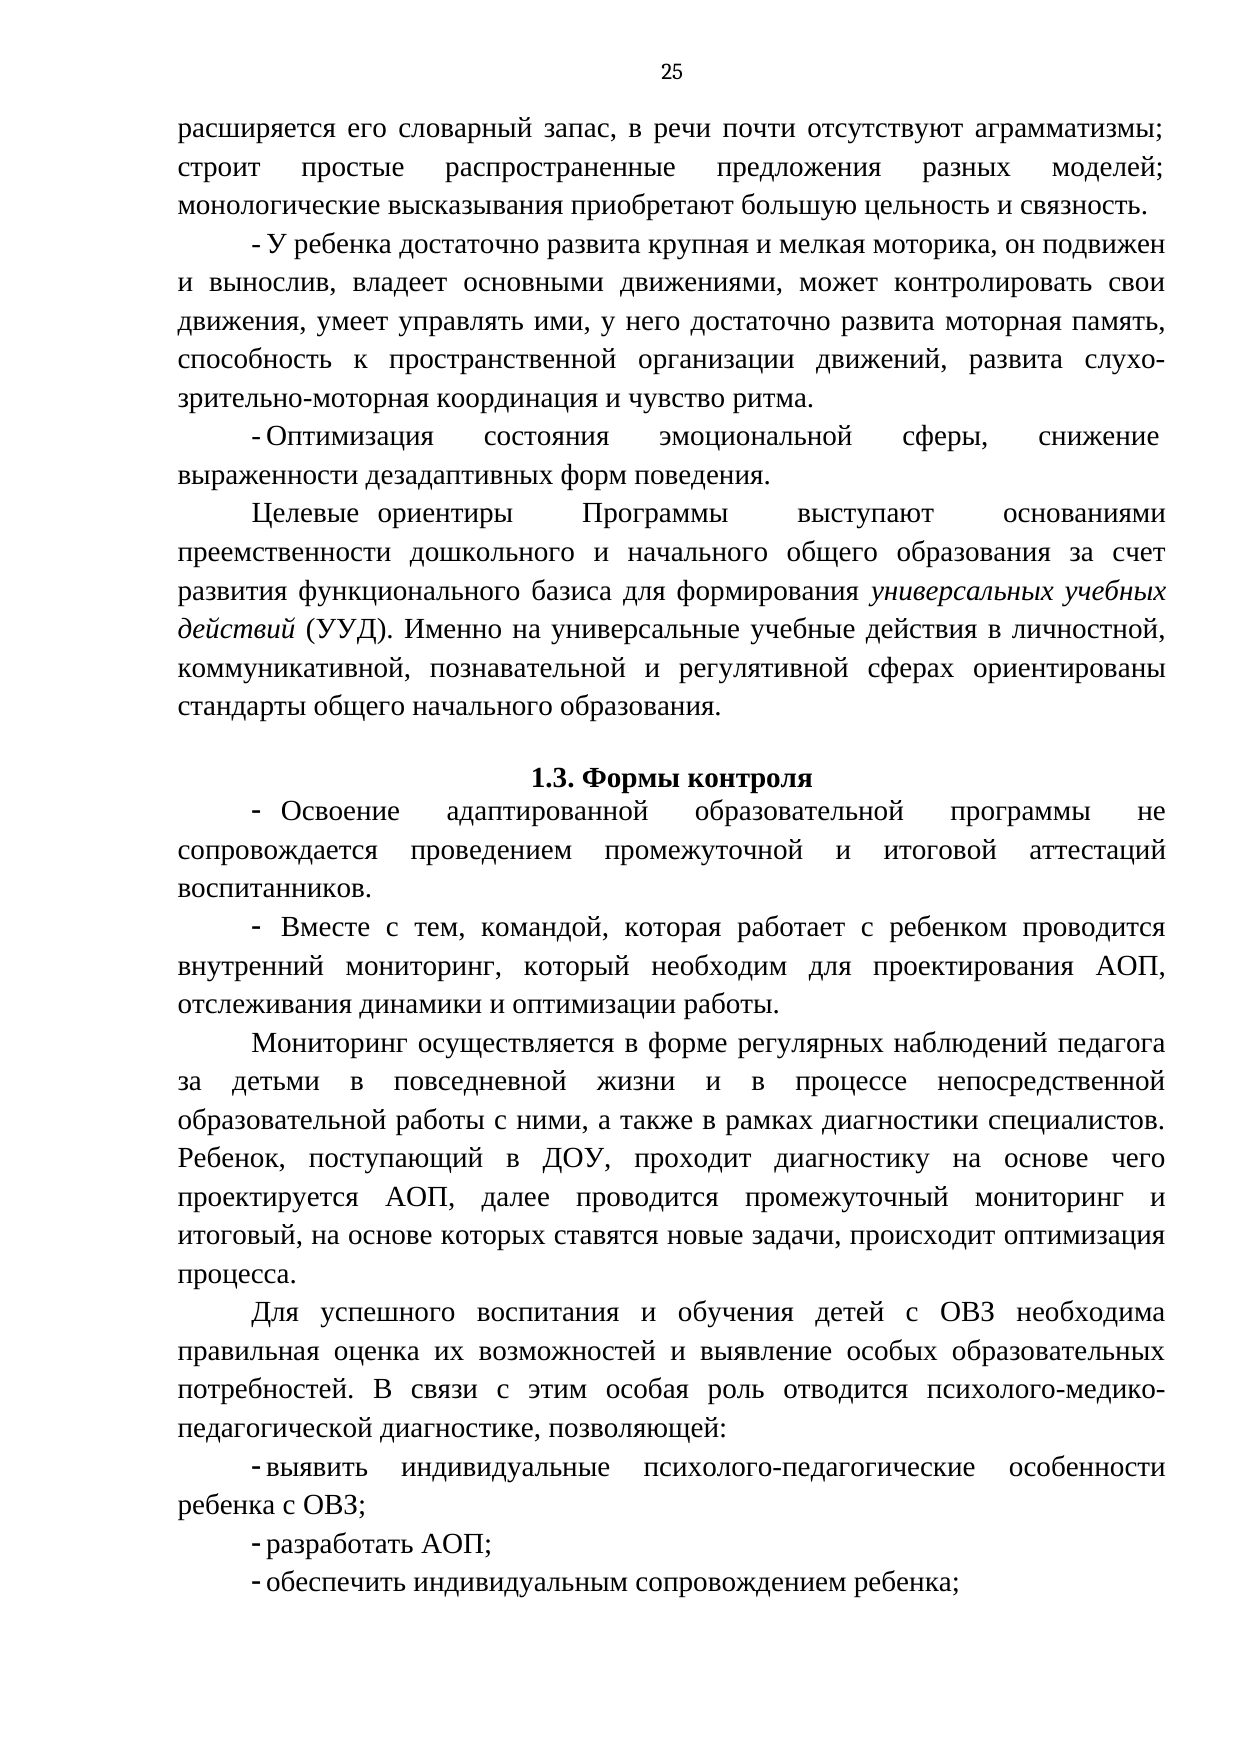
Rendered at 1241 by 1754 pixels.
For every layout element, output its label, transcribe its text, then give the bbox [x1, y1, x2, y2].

list Освоение адаптированной образовательной программы не сопровождается проведением промежуточной и итоговой аттестаций воспитанников. [177, 793, 1166, 904]
list У ребенка достаточно развита крупная и мелкая моторика, он подвижен и вынослив, владеет основными движениями, может контролировать свои движения, умеет управлять ими, у него достаточно развита моторная память, способность к пространственной организации движений, развита слухо-зрительно-моторная координация и чувство ритма. [177, 226, 1166, 413]
text 1.3. Формы контроля [177, 760, 1166, 793]
list разработать АОП; [177, 1526, 1166, 1559]
text Целевые ориентиры Программы выступают основаниями преемственности дошкольного и начального общего образования за счет развития функционального базиса для формирования универсальных учебных действий (УУД). Именно на универсальные учебные действия в личностной, коммуникативной, познавательной и регулятивной сферах ориентированы стандарты общего начального образования. [177, 496, 1166, 722]
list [177, 110, 1164, 221]
text Для успешного воспитания и обучения детей с ОВЗ необходима правильная оценка их возможностей и выявление особых образовательных потребностей. В связи с этим особая роль отводится психолого-медико-педагогической диагностике, позволяющей: [177, 1294, 1166, 1444]
list Вместе с тем, командой, которая работает с ребенком проводится внутренний мониторинг, который необходим для проектирования АОП, отслеживания динамики и оптимизации работы. [177, 909, 1166, 1020]
list обеспечить индивидуальным сопровождением ребенка; [177, 1564, 1166, 1598]
text Мониторинг осуществляется в форме регулярных наблюдений педагога за детьми в повседневной жизни и в процессе непосредственной образовательной работы с ними, а также в рамках диагностики специалистов. Ребенок, поступающий в ДОУ, проходит диагностику на основе чего проектируется АОП, далее проводится промежуточный мониторинг и итоговый, на основе которых ставятся новые задачи, происходит оптимизация процесса. [177, 1025, 1166, 1289]
list Оптимизация состояния эмоциональной сферы, снижение выраженности дезадаптивных форм поведения. [177, 418, 1160, 491]
list выявить индивидуальные психолого-педагогические особенности ребенка с ОВЗ; [177, 1449, 1166, 1521]
